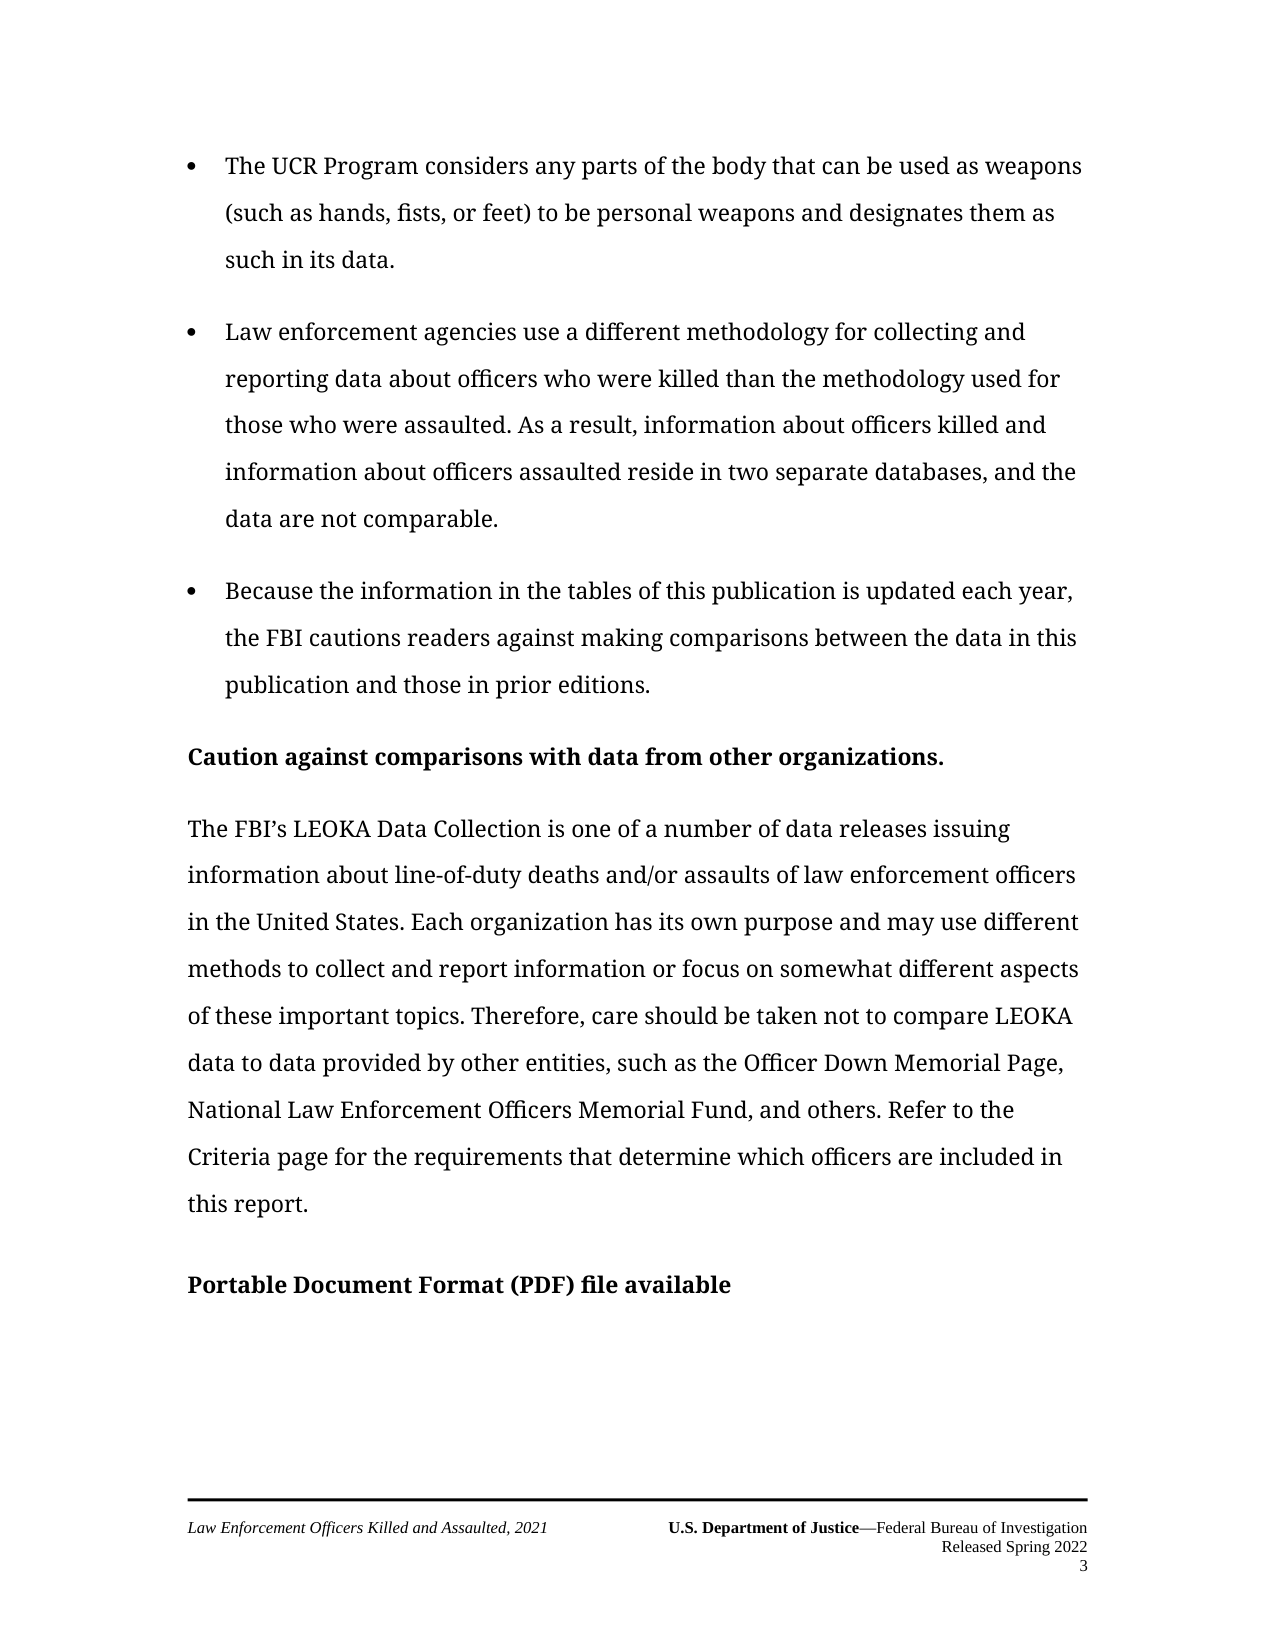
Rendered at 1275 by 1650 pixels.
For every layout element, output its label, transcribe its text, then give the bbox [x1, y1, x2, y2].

text The FBI’s LEOKA Data Collection is one of a number of data releases issuing information about line-of-duty deaths and/or assaults of law enforcement officers in the United States. Each organization has its own purpose and may use different methods to collect and report information or focus on somewhat different aspects of these important topics. Therefore, care should be taken not to compare LEOKA data to data provided by other entities, such as the Officer Down Memorial Page, National Law Enforcement Officers Memorial Fund, and others. Refer to the Criteria page for the requirements that determine which officers are included in this report. [187, 812, 1087, 1219]
list Because the information in the tables of this publication is updated each year, the FBI cautions readers against making comparisons between the data in this publication and those in prior editions. [187, 575, 1087, 700]
list The UCR Program considers any parts of the body that can be used as weapons (such as hands, fists, or feet) to be personal weapons and designates them as such in its data. [187, 150, 1087, 275]
text Caution against comparisons with data from other organizations. [187, 741, 1087, 772]
text Portable Document Format (PDF) file available [187, 1269, 1087, 1301]
list Law enforcement agencies use a different methodology for collecting and reporting data about officers who were killed than the methodology used for those who were assaulted. As a result, information about officers killed and information about officers assaulted reside in two separate databases, and the data are not comparable. [187, 316, 1087, 534]
